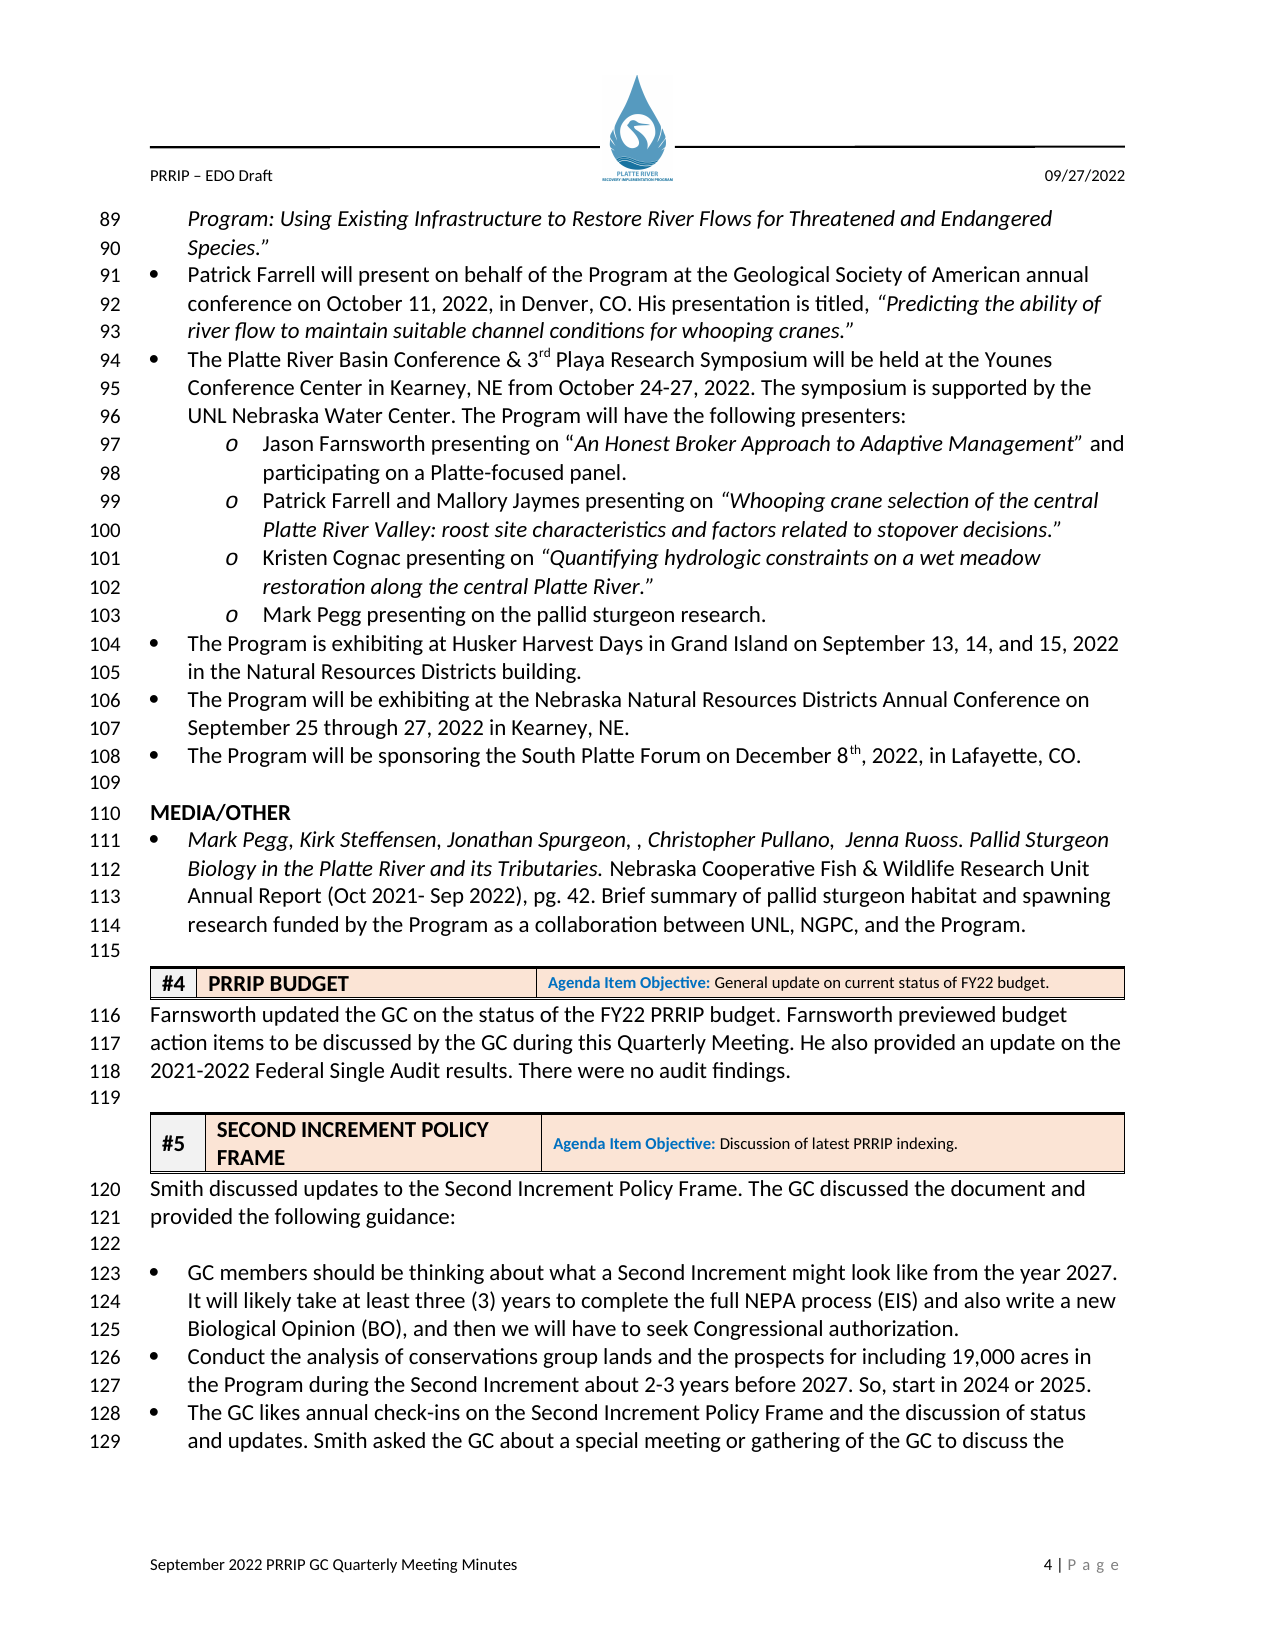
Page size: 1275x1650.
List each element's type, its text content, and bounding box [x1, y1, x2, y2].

list Mark Pegg presenting on the pallid sturgeon research. [225, 600, 1125, 629]
table_header PRRIP BUDGET [197, 969, 536, 997]
table_header #5 [151, 1115, 205, 1171]
list Conduct the analysis of conservations group lands and the prospects for including 19,000 acres in the Program during the Second Increment about 2-3 years before 2027. So, start in 2024 or 2025. [150, 1342, 1125, 1398]
table_header SECOND INCREMENT POLICY FRAME [206, 1115, 541, 1171]
list Patrick Farrell will present on behalf of the Program at the Geological Society of American annual conference on October 11, 2022, in Denver, CO. His presentation is titled, “Predicting the ability of river flow to maintain suitable channel conditions for whooping cranes.” [150, 261, 1125, 345]
list The Platte River Basin Conference & 3rd Playa Research Symposium will be held at the Younes Conference Center in Kearney, NE from October 24-27, 2022. The symposium is supported by the UNL Nebraska Water Center. The Program will have the following presenters: [150, 345, 1125, 429]
table_header #4 [151, 969, 196, 997]
list Kristen Cognac presenting on “Quantifying hydrologic constraints on a wet meadow restoration along the central Platte River.” [225, 543, 1125, 600]
text MEDIA/OTHER [150, 798, 1125, 826]
list Mark Pegg, Kirk Steffensen, Jonathan Spurgeon, , Christopher Pullano, Jenna Ruoss. Pallid Sturgeon Biology in the Platte River and its Tributaries. Nebraska Cooperative Fish & Wildlife Research Unit Annual Report (Oct 2021- Sep 2022), pg. 42. Brief summary of pallid sturgeon habitat and spawning research funded by the Program as a collaboration between UNL, NGPC, and the Program. [150, 826, 1125, 938]
table_header Agenda Item Objective: Discussion of latest PRRIP indexing. [542, 1115, 1124, 1171]
table_header Agenda Item Objective: General update on current status of FY22 budget. [537, 969, 1124, 997]
list The Program will be exhibiting at the Nebraska Natural Resources Districts Annual Conference on September 25 through 27, 2022 in Kearney, NE. [150, 686, 1125, 742]
list The Program is exhibiting at Husker Harvest Days in Grand Island on September 13, 14, and 15, 2022 in the Natural Resources Districts building. [150, 629, 1125, 686]
text Smith discussed updates to the Second Increment Policy Frame. The GC discussed the document and provided the following guidance: [150, 1174, 1125, 1230]
list GC members should be thinking about what a Second Increment might look like from the year 2027. It will likely take at least three (3) years to complete the full NEPA process (EIS) and also write a new Biological Opinion (BO), and then we will have to seek Congressional authorization. [150, 1258, 1125, 1342]
list Patrick Farrell and Mallory Jaymes presenting on “Whooping crane selection of the central Platte River Valley: roost site characteristics and factors related to stopover decisions.” [225, 486, 1125, 543]
picture [602, 75, 673, 182]
text Farnsworth updated the GC on the status of the FY22 PRRIP budget. Farnsworth previewed budget action items to be discussed by the GC during this Quarterly Meeting. He also provided an update on the 2021-2022 Federal Single Audit results. There were no audit findings. [150, 1000, 1125, 1084]
list Jason Farnsworth presenting on “An Honest Broker Approach to Adaptive Management” and participating on a Platte-focused panel. [225, 429, 1125, 486]
list The Program will be sponsoring the South Platte Forum on December 8th, 2022, in Lafayette, CO. [150, 742, 1125, 769]
